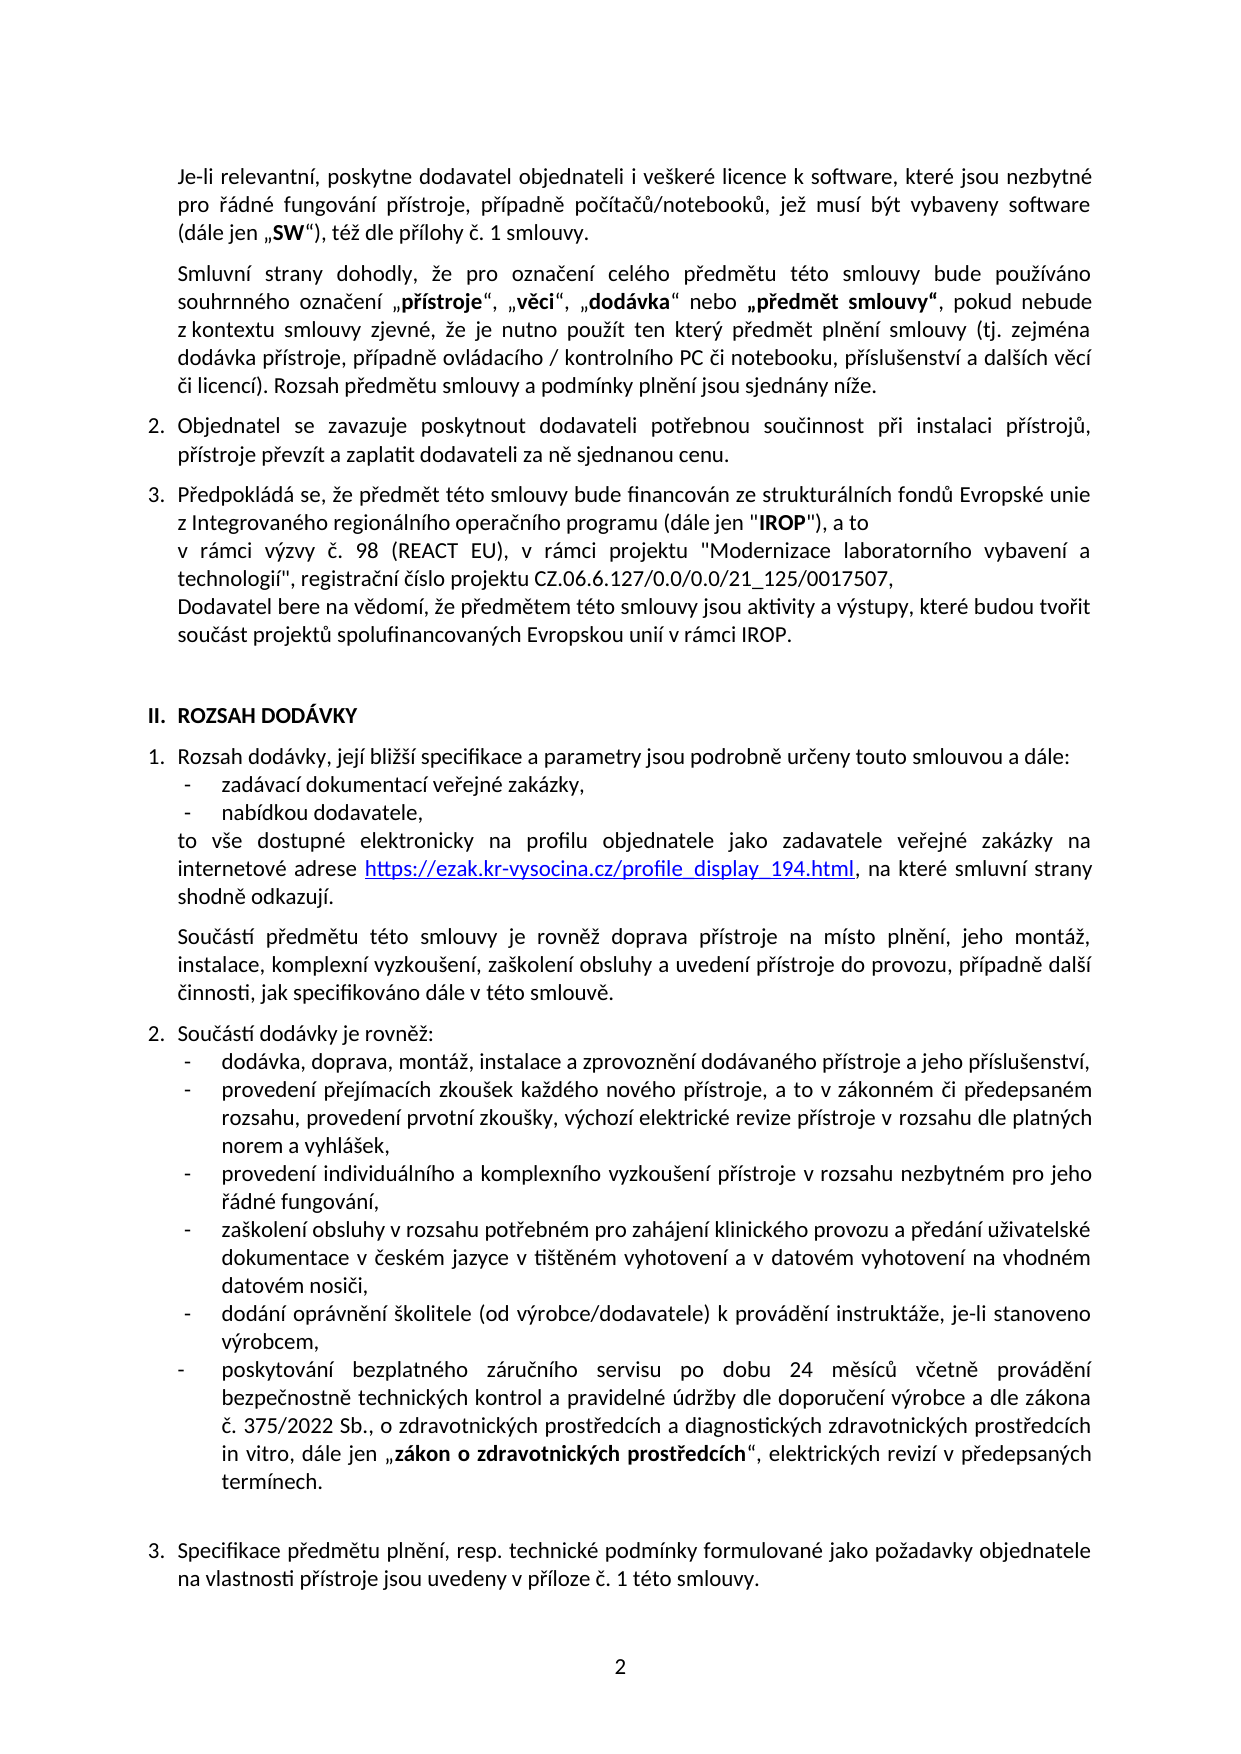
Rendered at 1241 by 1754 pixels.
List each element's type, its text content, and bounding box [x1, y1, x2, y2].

list dodání oprávnění školitele (od výrobce/dodavatele) k provádění instruktáže, je-li stanoveno výrobcem, [184, 1299, 1093, 1355]
list dodávka, doprava, montáž, instalace a zprovoznění dodávaného přístroje a jeho příslušenství, [184, 1047, 1093, 1075]
list provedení přejímacích zkoušek každého nového přístroje, a to v zákonném či předepsaném rozsahu, provedení prvotní zkoušky, výchozí elektrické revize přístroje v rozsahu dle platných norem a vyhlášek, [184, 1075, 1093, 1159]
list Specifikace předmětu plnění, resp. technické podmínky formulované jako požadavky objednatele na vlastnosti přístroje jsou uvedeny v příloze č. 1 této smlouvy. [148, 1536, 1093, 1592]
list provedení individuálního a komplexního vyzkoušení přístroje v rozsahu nezbytném pro jeho řádné fungování, [184, 1159, 1093, 1215]
list Smluvní strany dohodly, že pro označení celého předmětu této smlouvy bude používáno souhrnného označení „přístroje“, „věci“, „dodávka“ nebo „předmět smlouvy“, pokud nebude z kontextu smlouvy zjevné, že je nutno použít ten který předmět plnění smlouvy (tj. zejména dodávka přístroje, případně ovládacího / kontrolního PC či notebooku, příslušenství a dalších věcí či licencí). Rozsah předmětu smlouvy a podmínky plnění jsou sjednány níže. [177, 259, 1093, 399]
list nabídkou dodavatele, [184, 798, 1093, 826]
list zadávací dokumentací veřejné zakázky, [184, 770, 1093, 798]
list to vše dostupné elektronicky na profilu objednatele jako zadavatele veřejné zakázky na internetové adrese https://ezak.kr-vysocina.cz/profile_display_194.html, na které smluvní strany shodně odkazují. [177, 826, 1093, 910]
list ROZSAH DODÁVKY [148, 701, 1093, 729]
list Rozsah dodávky, její bližší specifikace a parametry jsou podrobně určeny touto smlouvou a dále: [148, 742, 1093, 770]
list Součástí dodávky je rovněž: [148, 1019, 1093, 1047]
text Dodavatel bere na vědomí, že předmětem této smlouvy jsou aktivity a výstupy, které budou tvořit součást projektů spolufinancovaných Evropskou unií v rámci IROP. [177, 592, 1093, 648]
list poskytování bezplatného záručního servisu po dobu 24 měsíců včetně provádění bezpečnostně technických kontrol a pravidelné údržby dle doporučení výrobce a dle zákona č. 375/2022 Sb., o zdravotnických prostředcích a diagnostických zdravotnických prostředcích in vitro, dále jen „zákon o zdravotnických prostředcích“, elektrických revizí v předepsaných termínech. [177, 1355, 1093, 1495]
list Předpokládá se, že předmět této smlouvy bude financován ze strukturálních fondů Evropské unie z Integrovaného regionálního operačního programu (dále jen "IROP"), a to [148, 480, 1093, 536]
list Objednatel se zavazuje poskytnout dodavateli potřebnou součinnost při instalaci přístrojů, přístroje převzít a zaplatit dodavateli za ně sjednanou cenu. [148, 412, 1093, 468]
list Je-li relevantní, poskytne dodavatel objednateli i veškeré licence k software, které jsou nezbytné pro řádné fungování přístroje, případně počítačů/notebooků, jež musí být vybaveny software (dále jen „SW“), též dle přílohy č. 1 smlouvy. [177, 162, 1093, 247]
list zaškolení obsluhy v rozsahu potřebném pro zahájení klinického provozu a předání uživatelské dokumentace v českém jazyce v tištěném vyhotovení a v datovém vyhotovení na vhodném datovém nosiči, [184, 1215, 1093, 1299]
list Součástí předmětu této smlouvy je rovněž doprava přístroje na místo plnění, jeho montáž, instalace, komplexní vyzkoušení, zaškolení obsluhy a uvedení přístroje do provozu, případně další činnosti, jak specifikováno dále v této smlouvě. [177, 922, 1093, 1007]
text v rámci výzvy č. 98 (REACT EU), v rámci projektu "Modernizace laboratorního vybavení a technologií", registrační číslo projektu CZ.06.6.127/0.0/0.0/21_125/0017507, [177, 536, 1093, 592]
